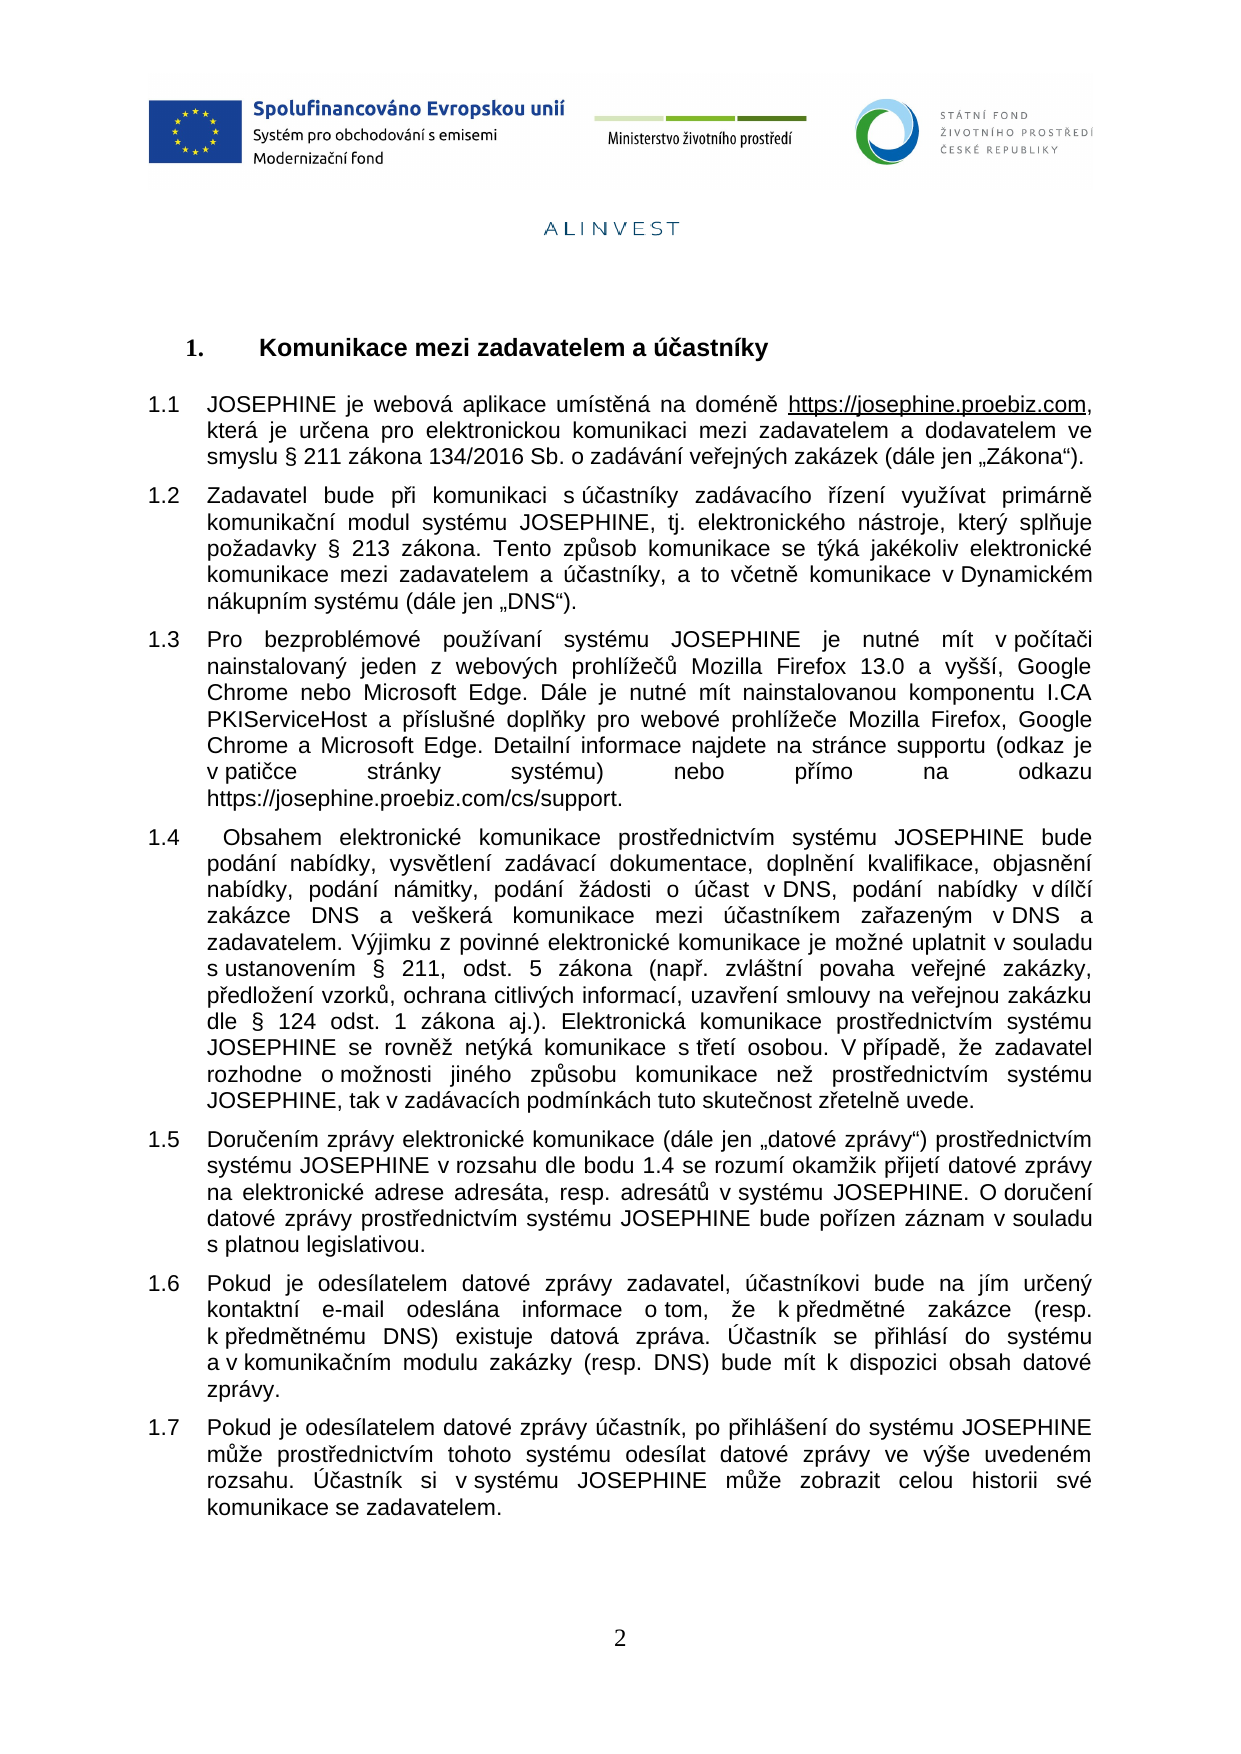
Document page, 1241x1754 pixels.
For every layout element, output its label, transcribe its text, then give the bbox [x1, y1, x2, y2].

text 1.5 Doručením zprávy elektronické komunikace (dále jen „datové zprávy“) prostřednictvím systému JOSEPHINE v rozsahu dle bodu 1.4 se rozumí okamžik přijetí datové zprávy na elektronické adrese adresáta, resp. adresátů v systému JOSEPHINE. O doručení datové zprávy prostřednictvím systému JOSEPHINE bude pořízen záznam v souladu s platnou legislativou. [148, 1126, 1093, 1258]
text 1.7 Pokud je odesílatelem datové zprávy účastník, po přihlášení do systému JOSEPHINE může prostřednictvím tohoto systému odesílat datové zprávy ve výše uvedeném rozsahu. Účastník si v systému JOSEPHINE může zobrazit celou historii své komunikace se zadavatelem. [148, 1414, 1093, 1520]
text 1.3 Pro bezproblémové používaní systému JOSEPHINE je nutné mít v počítači nainstalovaný jeden z webových prohlížečů Mozilla Firefox 13.0 a vyšší, Google Chrome nebo Microsoft Edge. Dále je nutné mít nainstalovanou komponentu I.CA PKIServiceHost a příslušné doplňky pro webové prohlížeče Mozilla Firefox, Google Chrome a Microsoft Edge. Detailní informace najdete na stránce supportu (odkaz je v patičce stránky systému) nebo přímo na odkazu https://josephine.proebiz.com/cs/support. [148, 626, 1093, 811]
text 1.6 Pokud je odesílatelem datové zprávy zadavatel, účastníkovi bude na jím určený kontaktní e-mail odeslána informace o tom, že k předmětné zakázce (resp. k předmětnému DNS) existuje datová zpráva. Účastník se přihlásí do systému a v komunikačním modulu zakázky (resp. DNS) bude mít k dispozici obsah datové zprávy. [148, 1270, 1093, 1402]
picture [147, 73, 1093, 190]
text 1.1 JOSEPHINE je webová aplikace umístěná na doméně https://josephine.proebiz.com, která je určena pro elektronickou komunikaci mezi zadavatelem a dodavatelem ve smyslu § 211 zákona 134/2016 Sb. o zadávání veřejných zakázek (dále jen „Zákona“). [148, 391, 1093, 470]
text 1.2 Zadavatel bude při komunikaci s účastníky zadávacího řízení využívat primárně komunikační modul systému JOSEPHINE, tj. elektronického nástroje, který splňuje požadavky § 213 zákona. Tento způsob komunikace se týká jakékoliv elektronické komunikace mezi zadavatelem a účastníky, a to včetně komunikace v Dynamickém nákupním systému (dále jen „DNS“). [148, 482, 1093, 614]
subtitle Komunikace mezi zadavatelem a účastníky [185, 333, 1093, 362]
text 1.4 Obsahem elektronické komunikace prostřednictvím systému JOSEPHINE bude podání nabídky, vysvětlení zadávací dokumentace, doplnění kvalifikace, objasnění nabídky, podání námitky, podání žádosti o účast v DNS, podání nabídky v dílčí zakázce DNS a veškerá komunikace mezi účastníkem zařazeným v DNS a zadavatelem. Výjimku z povinné elektronické komunikace je možné uplatnit v souladu s ustanovením § 211, odst. 5 zákona (např. zvláštní povaha veřejné zakázky, předložení vzorků, ochrana citlivých informací, uzavření smlouvy na veřejnou zakázku dle § 124 odst. 1 zákona aj.). Elektronická komunikace prostřednictvím systému JOSEPHINE se rovněž netýká komunikace s třetí osobou. V případě, že zadavatel rozhodne o možnosti jiného způsobu komunikace než prostřednictvím systému JOSEPHINE, tak v zadávacích podmínkách tuto skutečnost zřetelně uvede. [148, 823, 1093, 1113]
